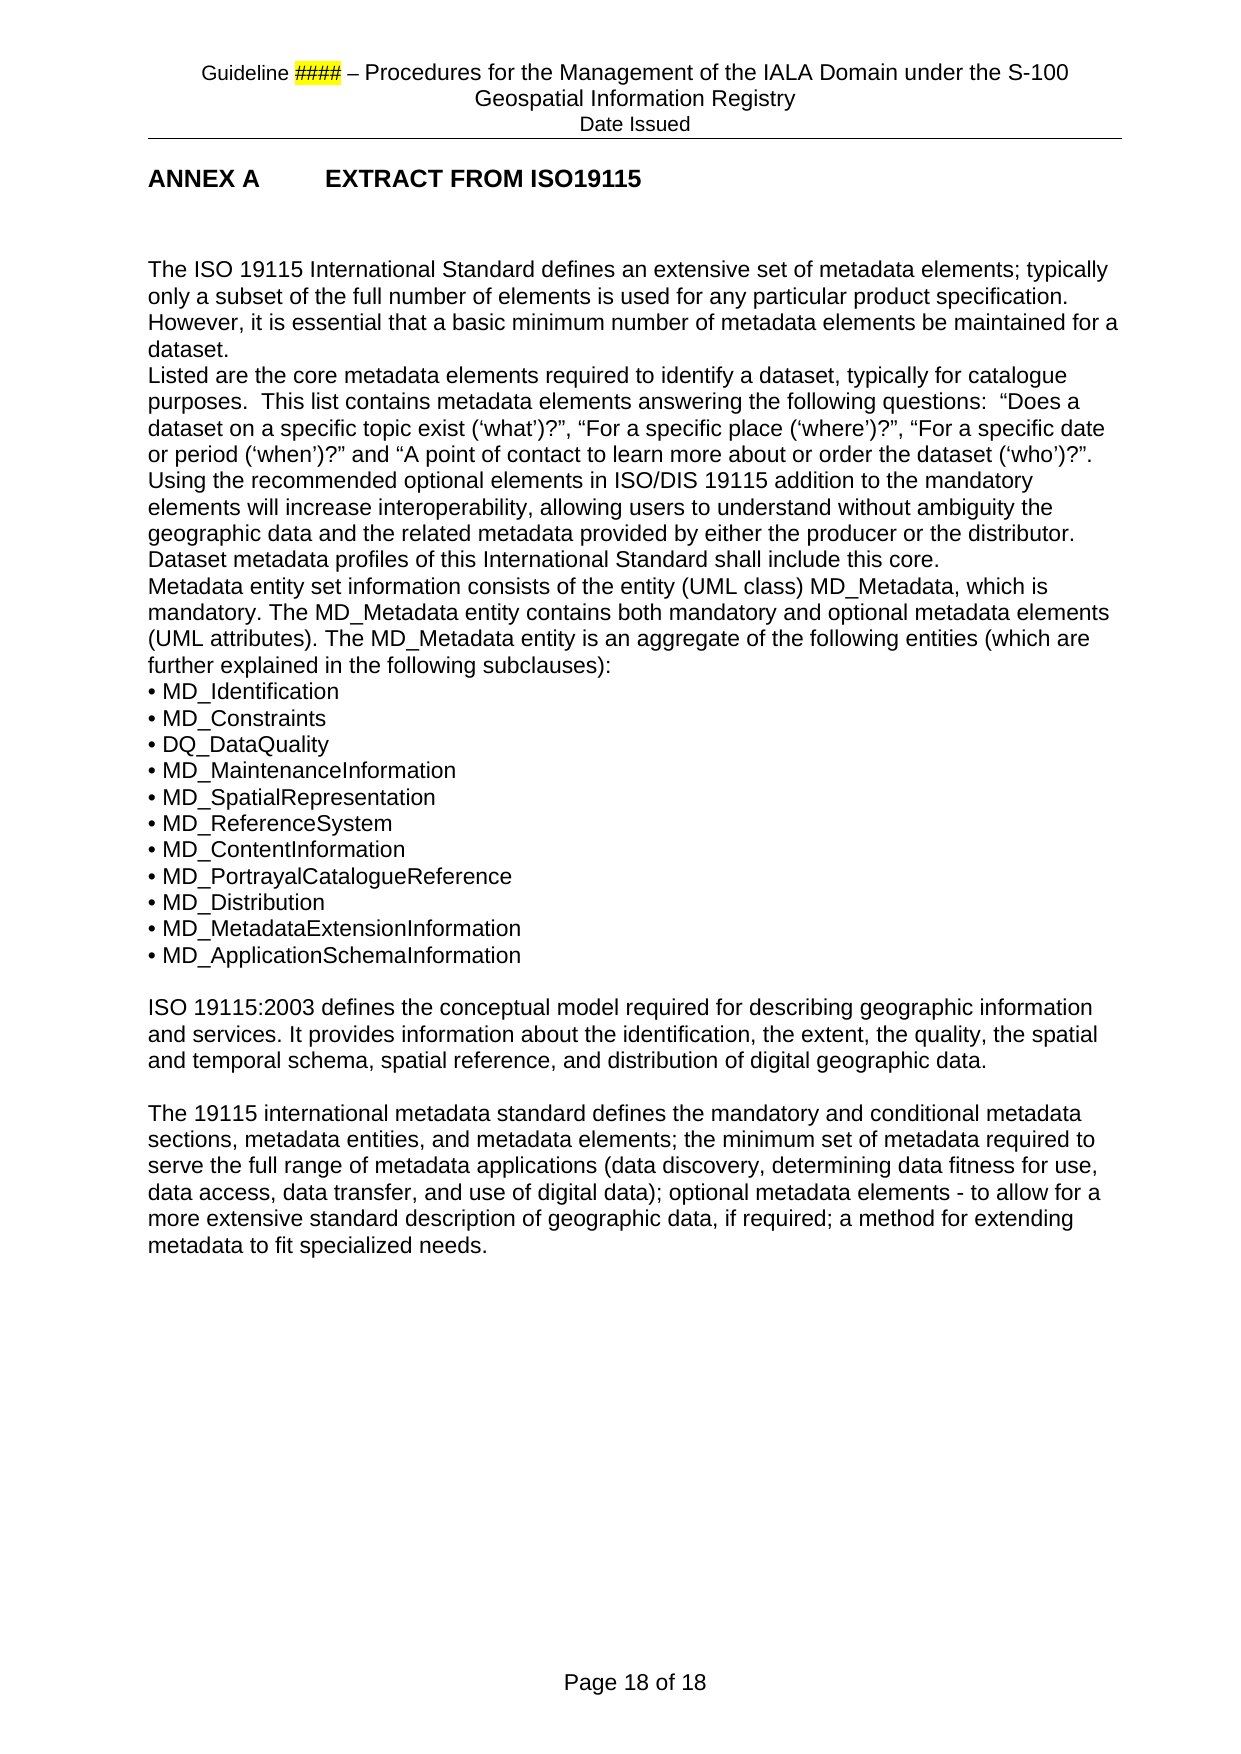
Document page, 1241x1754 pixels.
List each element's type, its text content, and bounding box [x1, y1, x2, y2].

text • MD_Identification [148, 678, 1122, 704]
text • MD_PortrayalCatalogueReference [148, 863, 1122, 889]
text • MD_MaintenanceInformation [148, 757, 1122, 783]
text The 19115 international metadata standard defines the mandatory and conditional metadata sections, metadata entities, and metadata elements; the minimum set of metadata required to serve the full range of metadata applications (data discovery, determining data fitness for use, data access, data transfer, and use of digital data); optional metadata elements - to allow for a more extensive standard description of geographic data, if required; a method for extending metadata to fit specialized needs. [148, 1100, 1122, 1258]
text • DQ_DataQuality [148, 731, 1122, 757]
text Metadata entity set information consists of the entity (UML class) MD_Metadata, which is mandatory. The MD_Metadata entity contains both mandatory and optional metadata elements (UML attributes). The MD_Metadata entity is an aggregate of the following entities (which are further explained in the following subclauses): [148, 573, 1122, 678]
text • MD_ContentInformation [148, 836, 1122, 863]
text • MD_Constraints [148, 704, 1122, 731]
text • MD_ReferenceSystem [148, 810, 1122, 836]
text Listed are the core metadata elements required to identify a dataset, typically for catalogue purposes. This list contains metadata elements answering the following questions: “Does a dataset on a specific topic exist (‘what’)?”, “For a specific place (‘where’)?”, “For a specific date or period (‘when’)?” and “A point of contact to learn more about or order the dataset (‘who’)?”. Using the recommended optional elements in ISO/DIS 19115 addition to the mandatory elements will increase interoperability, allowing users to understand without ambiguity the geographic data and the related metadata provided by either the producer or the distributor. Dataset metadata profiles of this International Standard shall include this core. [148, 362, 1122, 573]
text Extract from ISO19115 [148, 164, 1122, 193]
text • MD_ApplicationSchemaInformation [148, 942, 1122, 968]
text • MD_Distribution [148, 889, 1122, 915]
text • MD_SpatialRepresentation [148, 783, 1122, 810]
text • MD_MetadataExtensionInformation [148, 915, 1122, 942]
text ISO 19115:2003 defines the conceptual model required for describing geographic information and services. It provides information about the identification, the extent, the quality, the spatial and temporal schema, spatial reference, and distribution of digital geographic data. [148, 994, 1122, 1073]
text The ISO 19115 International Standard defines an extensive set of metadata elements; typically only a subset of the full number of elements is used for any particular product specification. However, it is essential that a basic minimum number of metadata elements be maintained for a dataset. [148, 256, 1122, 362]
